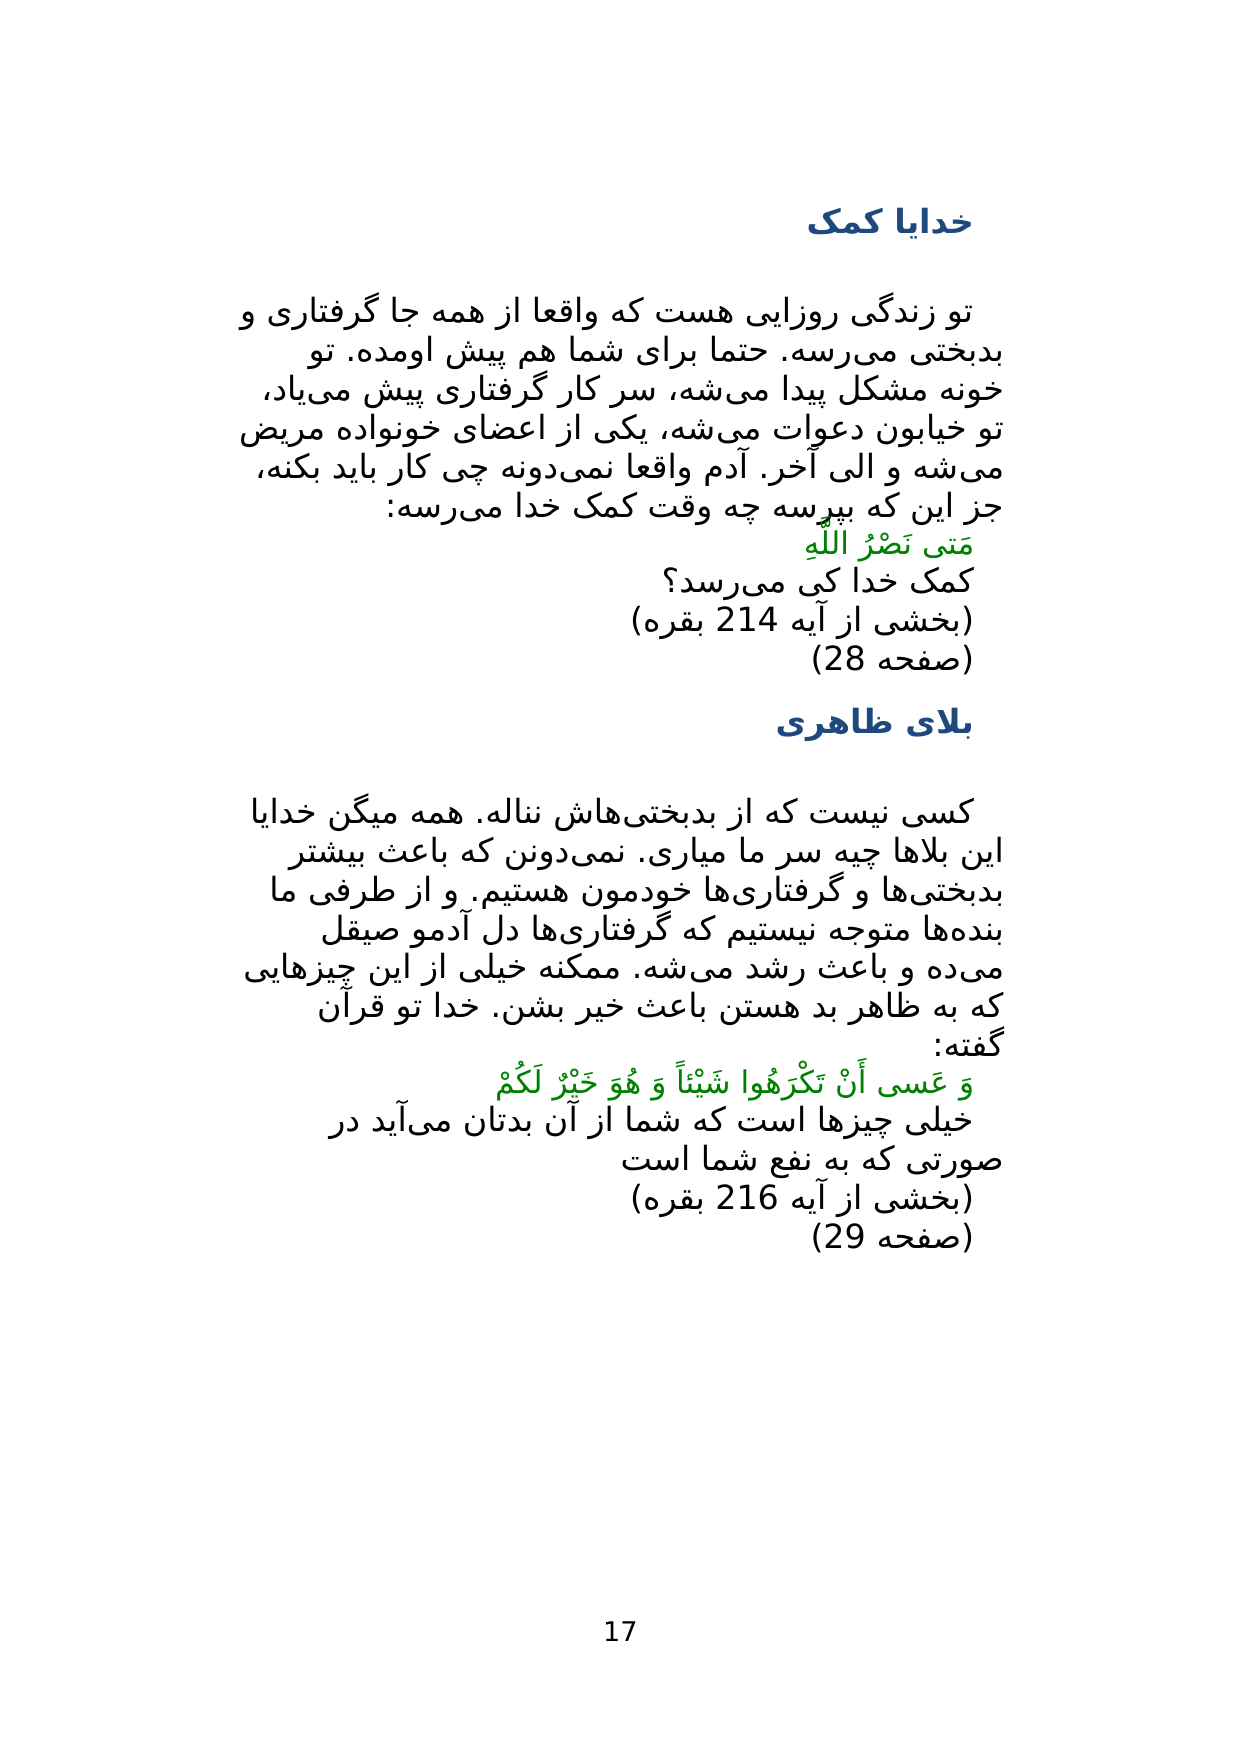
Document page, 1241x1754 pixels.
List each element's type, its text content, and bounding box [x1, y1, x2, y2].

text (بخشی از آیه 214 بقره) [236, 600, 1004, 639]
text وَ عَسی أَنْ تَکْرَهُوا شَیْئاً وَ هُوَ خَیْرٌ لَکُمْ [236, 1064, 1004, 1101]
text (بخشی از آیه 216 بقره) [236, 1179, 1004, 1217]
text تو زندگی روزایی هست که واقعا از همه جا گرفتاری و بدبختی می‌رسه. حتما برای شما هم پیش اومده. تو خونه مشکل پیدا می‌شه، سر کار گرفتاری پیش می‌یاد، تو خیابون دعوات می‌شه، یکی از اعضای خونواده مریض می‌شه و الی آخر. آدم واقعا نمی‌دونه چی کار باید بکنه، جز این که بپرسه چه وقت کمک خدا می‌رسه: [236, 292, 1004, 525]
text (صفحه 29) [236, 1217, 1004, 1256]
text کسی نیست که از بدبختی‌هاش نناله. همه میگن خدایا این بلاها چیه سر ما میاری. نمی‌دونن که باعث بیشتر بدبختی‌ها و گرفتاری‌ها خودمون هستیم. و از طرفی ما بنده‌ها متوجه نیستیم که گرفتاری‌ها دل آدمو صیقل می‌ده و باعث رشد می‌شه. ممکنه خیلی از این چیزهایی که به ظاهر بد هستن باعث خیر بشن. خدا تو قرآن گفته: [236, 793, 1004, 1064]
subtitle بلای ظاهری [236, 703, 1004, 742]
text (صفحه 28) [236, 639, 1004, 678]
text کمک خدا کی می‌رسد؟ [236, 561, 1004, 600]
text مَتی نَصْرُ اللَّهِ [236, 525, 1004, 561]
text خیلی چیزها است که شما از آن بدتان می‌آید در صورتی که به نفع شما است [236, 1101, 1004, 1179]
subtitle خدایا کمک [236, 202, 1004, 241]
